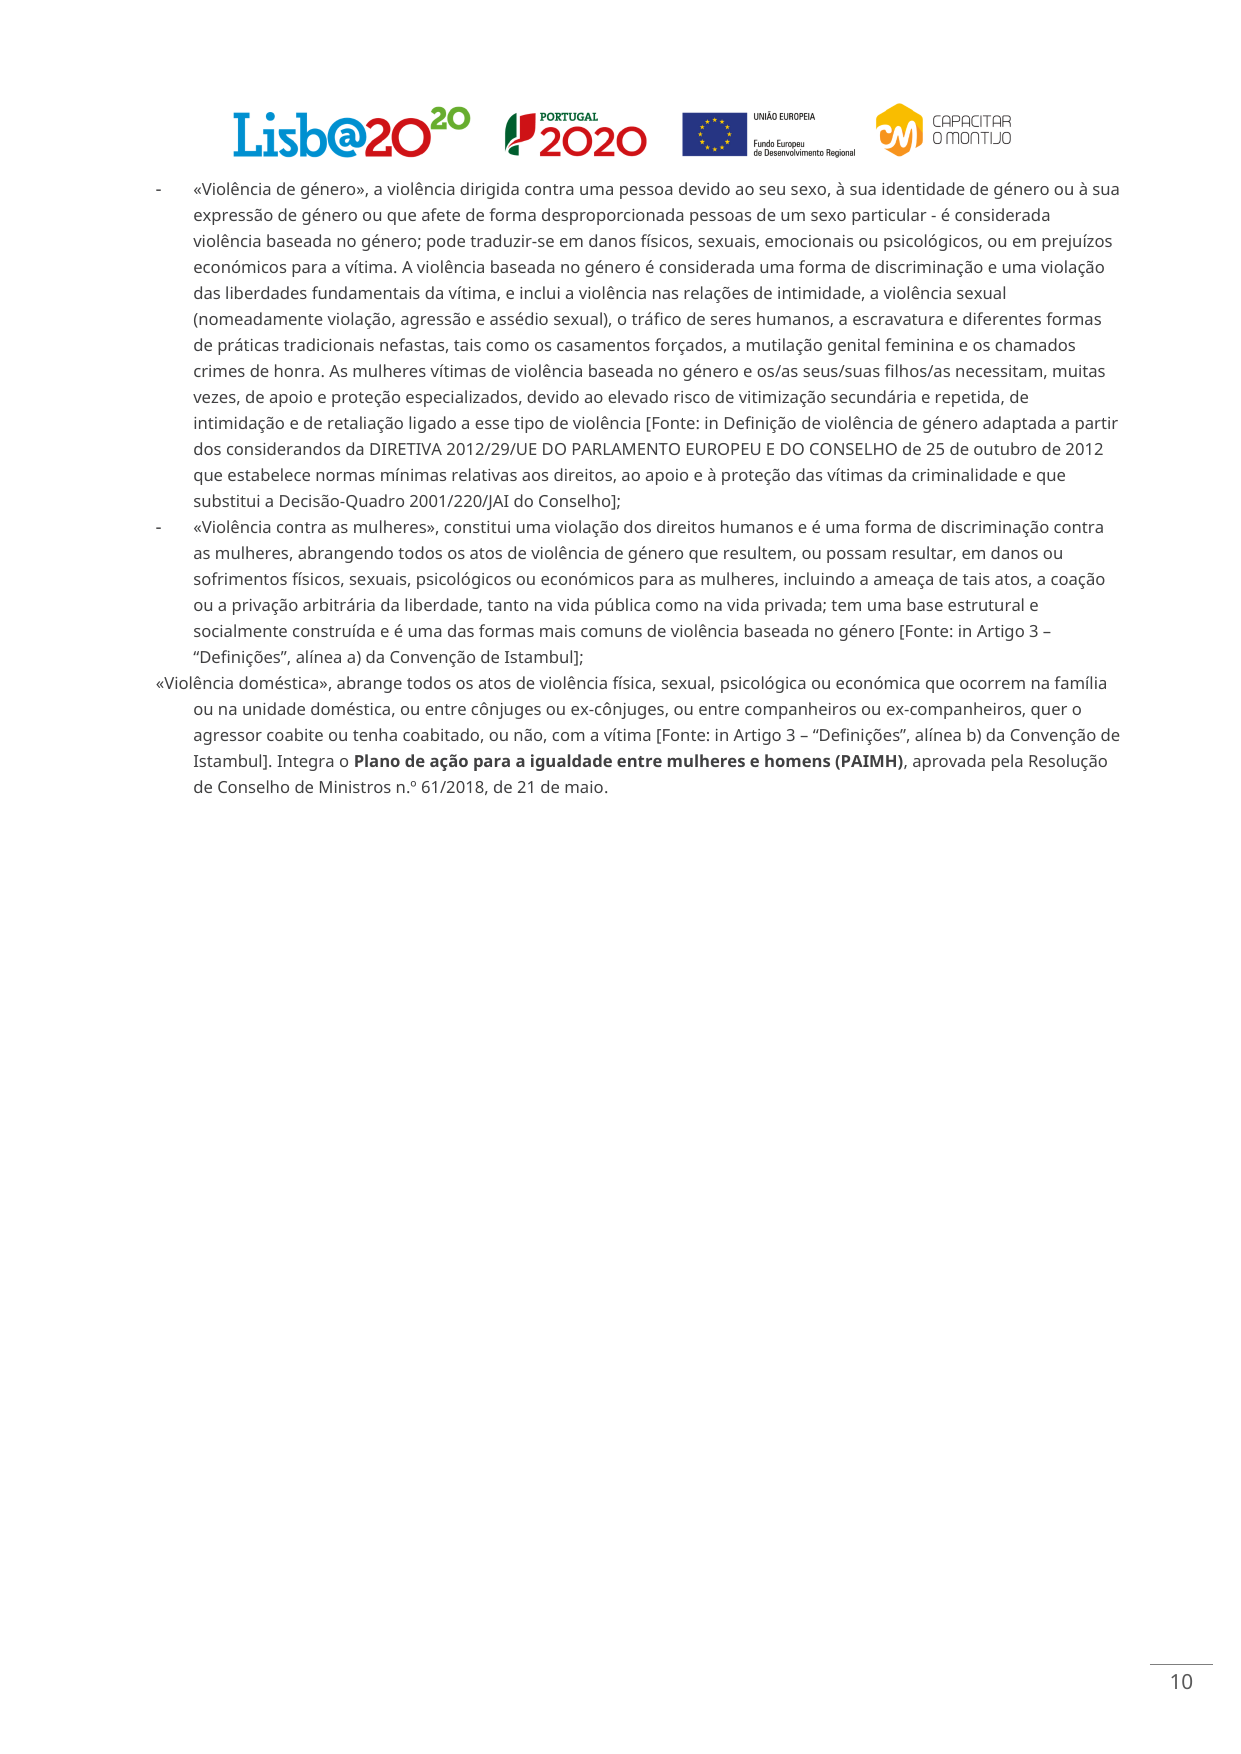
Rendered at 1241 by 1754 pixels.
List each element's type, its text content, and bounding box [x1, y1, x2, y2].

text «Violência contra as mulheres», constitui uma violação dos direitos humanos e é uma forma de discriminação contra as mulheres, abrangendo todos os atos de violência de género que resultem, ou possam resultar, em danos ou sofrimentos físicos, sexuais, psicológicos ou económicos para as mulheres, incluindo a ameaça de tais atos, a coação ou a privação arbitrária da liberdade, tanto na vida pública como na vida privada; tem uma base estrutural e socialmente construída e é uma das formas mais comuns de violência baseada no género [Fonte: in Artigo 3 – “Definições”, alínea a) da Convenção de Istambul]; [156, 516, 1122, 669]
picture [223, 91, 1017, 172]
list «Violência doméstica», abrange todos os atos de violência física, sexual, psicológica ou económica que ocorrem na família ou na unidade doméstica, ou entre cônjuges ou ex-cônjuges, ou entre companheiros ou ex-companheiros, quer o agressor coabite ou tenha coabitado, ou não, com a vítima [Fonte: in Artigo 3 – “Definições”, alínea b) da Convenção de Istambul]. Integra o Plano de ação para a igualdade entre mulheres e homens (PAIMH), aprovada pela Resolução de Conselho de Ministros n.º 61/2018, de 21 de maio. [156, 672, 1122, 799]
text «Violência de género», a violência dirigida contra uma pessoa devido ao seu sexo, à sua identidade de género ou à sua expressão de género ou que afete de forma desproporcionada pessoas de um sexo particular - é considerada violência baseada no género; pode traduzir-se em danos físicos, sexuais, emocionais ou psicológicos, ou em prejuízos económicos para a vítima. A violência baseada no género é considerada uma forma de discriminação e uma violação das liberdades fundamentais da vítima, e inclui a violência nas relações de intimidade, a violência sexual (nomeadamente violação, agressão e assédio sexual), o tráfico de seres humanos, a escravatura e diferentes formas de práticas tradicionais nefastas, tais como os casamentos forçados, a mutilação genital feminina e os chamados crimes de honra. As mulheres vítimas de violência baseada no género e os/as seus/suas filhos/as necessitam, muitas vezes, de apoio e proteção especializados, devido ao elevado risco de vitimização secundária e repetida, de intimidação e de retaliação ligado a esse tipo de violência [Fonte: in Definição de violência de género adaptada a partir dos considerandos da DIRETIVA 2012/29/UE DO PARLAMENTO EUROPEU E DO CONSELHO de 25 de outubro de 2012 que estabelece normas mínimas relativas aos direitos, ao apoio e à proteção das vítimas da criminalidade e que substitui a Decisão-Quadro 2001/220/JAI do Conselho]; [156, 177, 1122, 512]
